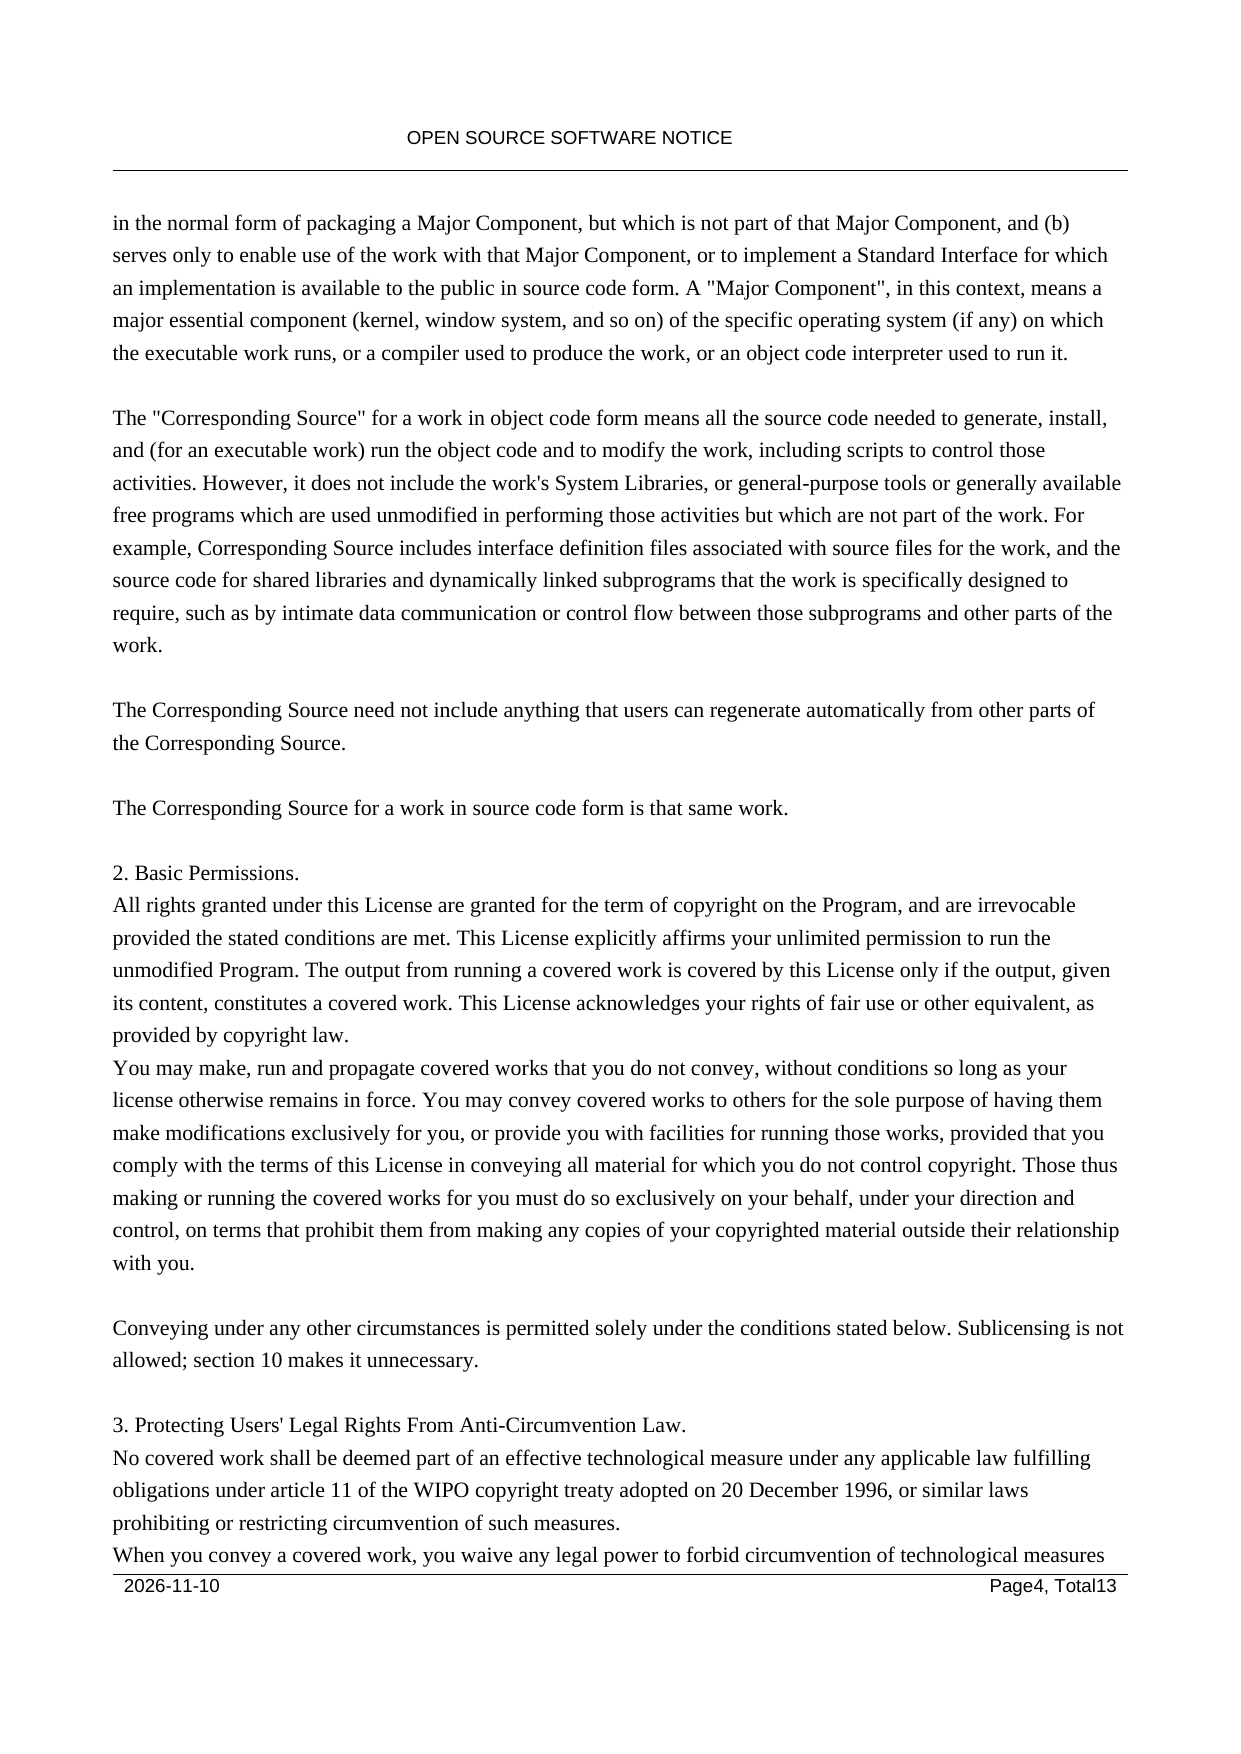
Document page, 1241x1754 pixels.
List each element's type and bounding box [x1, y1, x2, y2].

text [112, 206, 1128, 1571]
